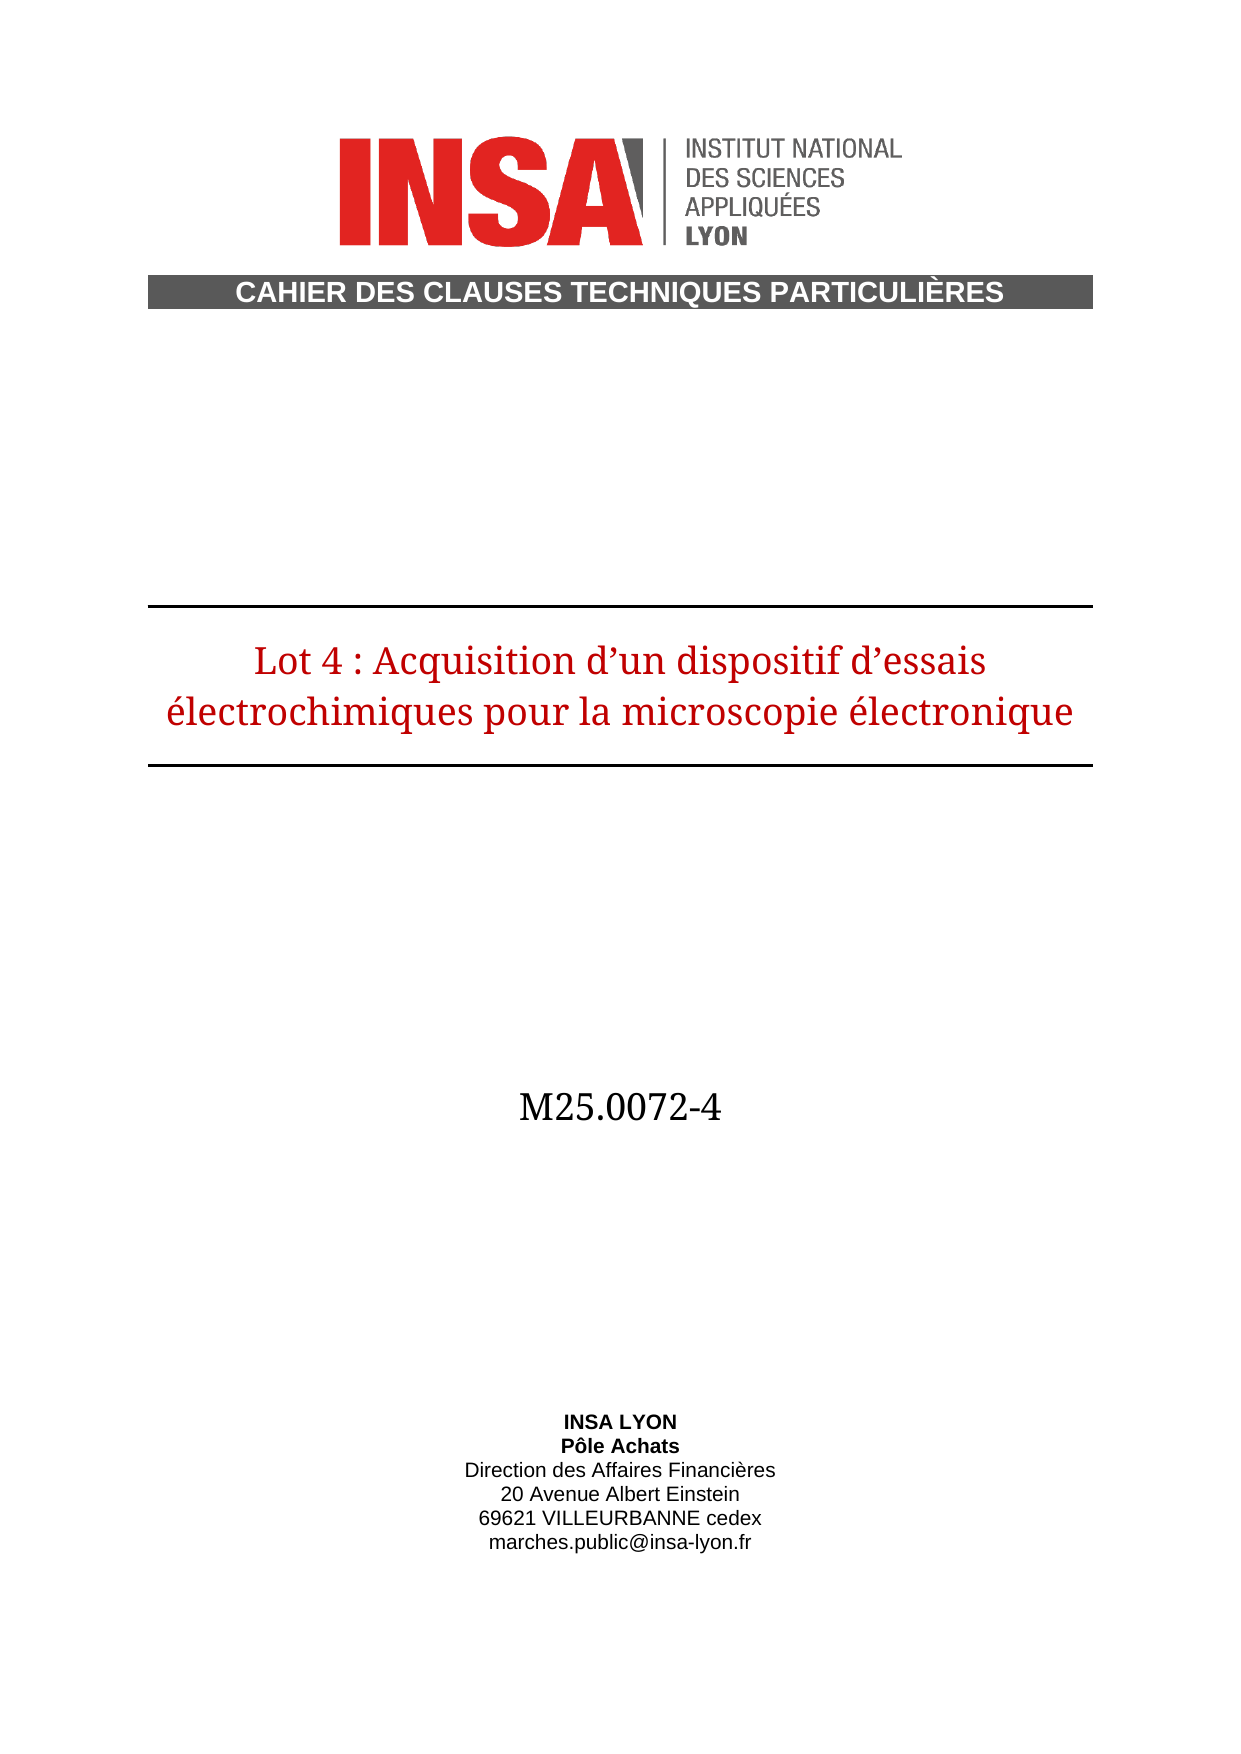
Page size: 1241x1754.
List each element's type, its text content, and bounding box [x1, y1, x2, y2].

text 20 Avenue Albert Einstein [148, 1482, 1093, 1506]
text Pôle Achats [148, 1434, 1093, 1458]
picture [330, 132, 911, 251]
text Direction des Affaires Financières [148, 1458, 1093, 1482]
text 69621 VILLEURBANNE cedex [148, 1506, 1093, 1530]
text Lot 4 : Acquisition d’un dispositif d’essais électrochimiques pour la microscopie électronique [148, 634, 1093, 736]
text marches.public@insa-lyon.fr [148, 1530, 1093, 1554]
text M25.0072-4 [148, 1080, 1093, 1131]
text INSA LYON [148, 1410, 1093, 1434]
text CAHIER DES CLAUSES TECHNIQUES PARTICULIÈRES [148, 275, 1093, 309]
